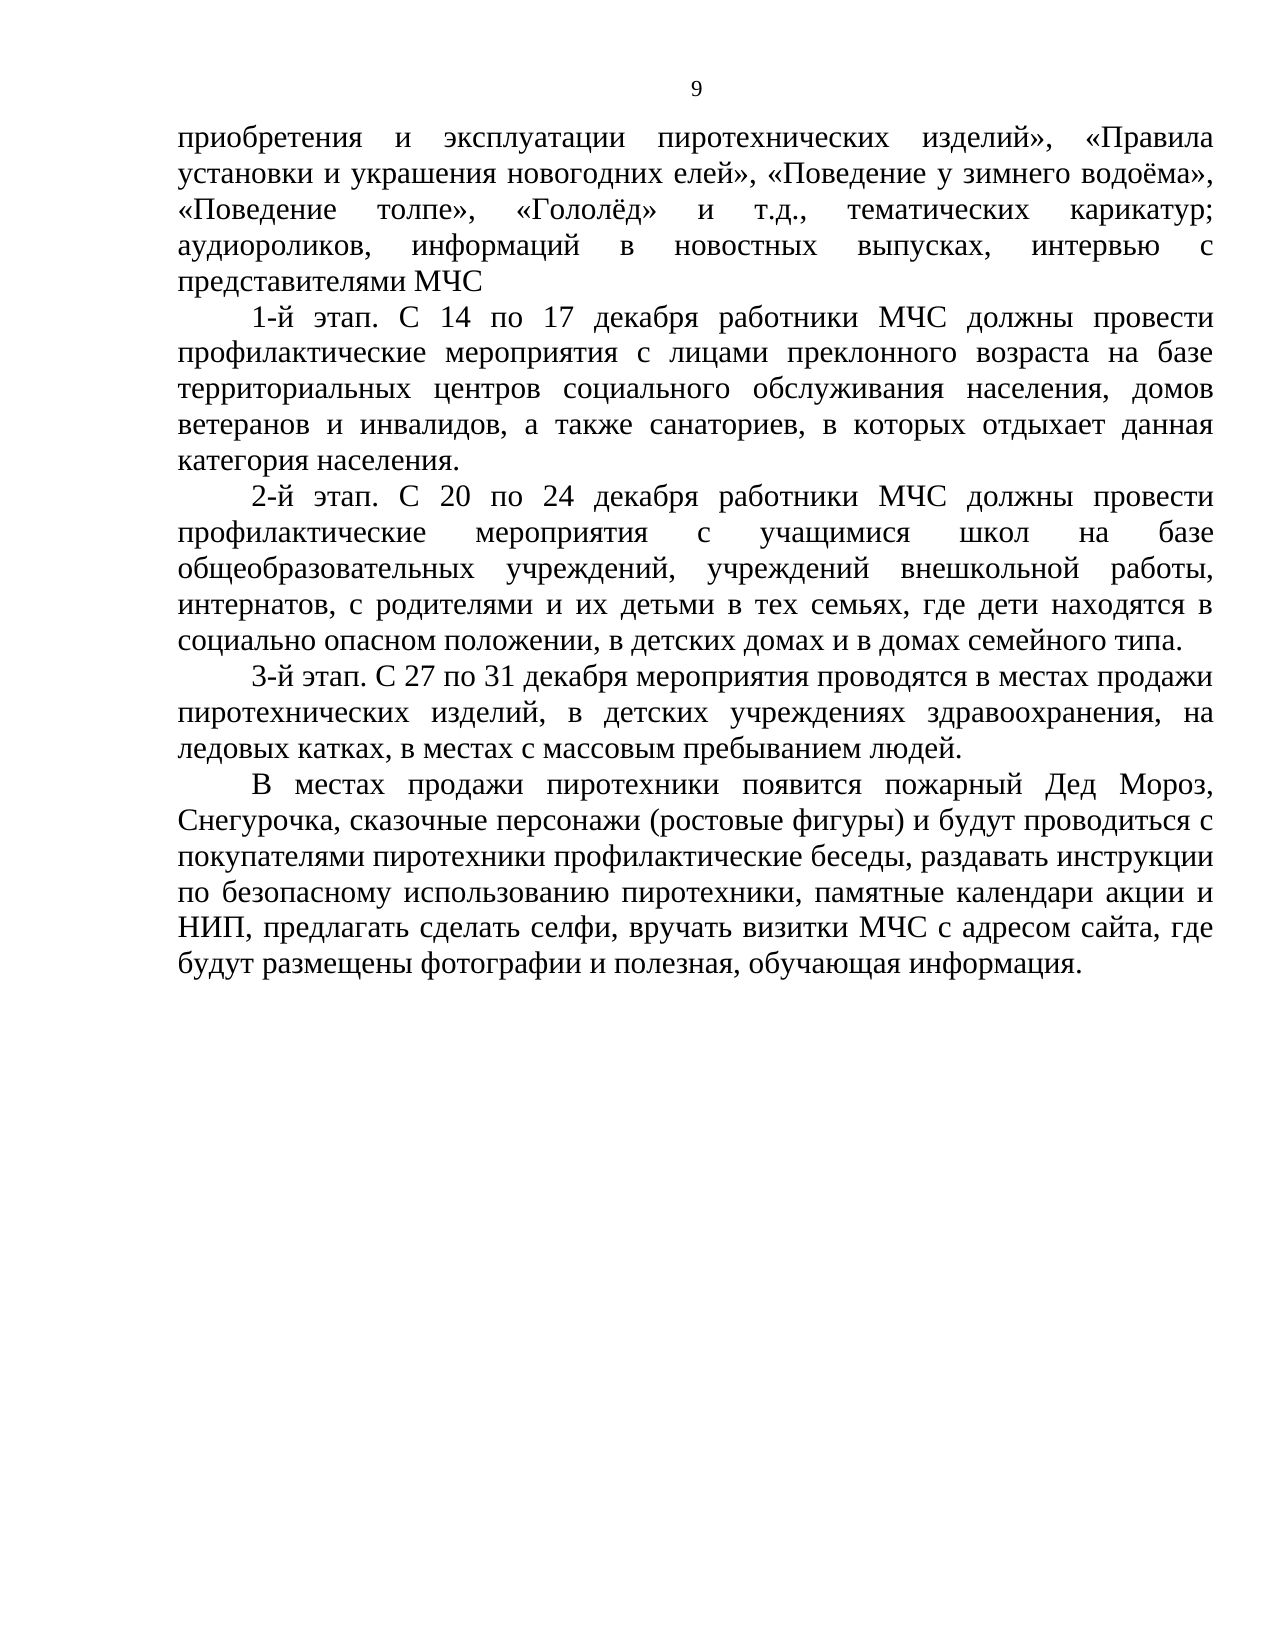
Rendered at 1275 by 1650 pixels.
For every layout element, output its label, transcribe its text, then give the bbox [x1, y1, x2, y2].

text В местах продажи пиротехники появится пожарный Дед Мороз, Снегурочка, сказочные персонажи (ростовые фигуры) и будут проводиться с покупателями пиротехники профилактические беседы, раздавать инструкции по безопасному использованию пиротехники, памятные календари акции и НИП, предлагать сделать селфи, вручать визитки МЧС с адресом сайта, где будут размещены фотографии и полезная, обучающая информация. [177, 765, 1215, 981]
text 1-й этап. С 14 по 17 декабря работники МЧС должны провести профилактические мероприятия с лицами преклонного возраста на базе территориальных центров социального обслуживания населения, домов ветеранов и инвалидов, а также санаториев, в которых отдыхает данная категория населения. [177, 298, 1215, 477]
text 2-й этап. С 20 по 24 декабря работники МЧС должны провести профилактические мероприятия с учащимися школ на базе общеобразовательных учреждений, учреждений внешкольной работы, интернатов, с родителями и их детьми в тех семьях, где дети находятся в социально опасном положении, в детских домах и в домах семейного типа. [177, 477, 1215, 657]
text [177, 118, 1215, 298]
text 3-й этап. С 27 по 31 декабря мероприятия проводятся в местах продажи пиротехнических изделий, в детских учреждениях здравоохранения, на ледовых катках, в местах с массовым пребыванием людей. [177, 657, 1215, 765]
